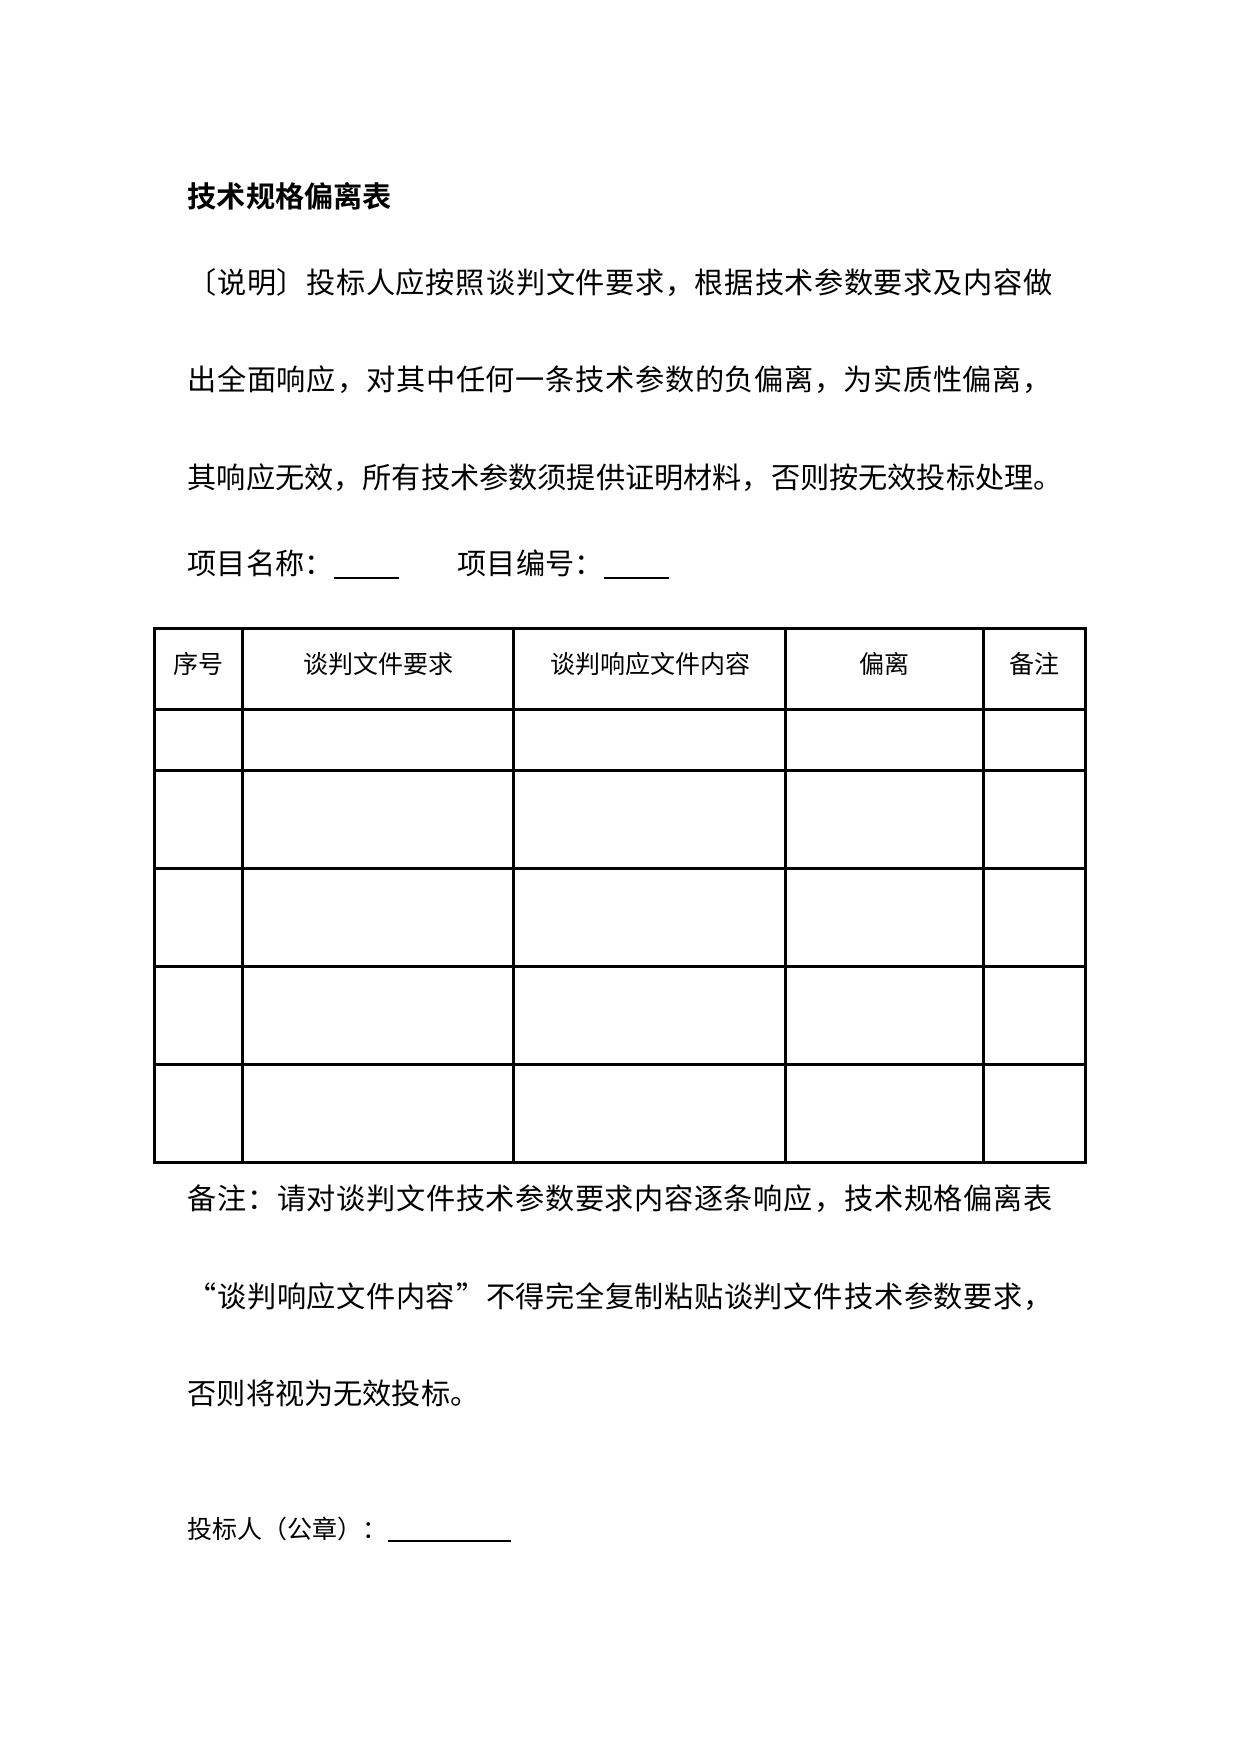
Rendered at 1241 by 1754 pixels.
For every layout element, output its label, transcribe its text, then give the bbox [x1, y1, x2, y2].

table_cell [156, 968, 241, 1063]
table_cell [985, 772, 1084, 867]
table_cell [156, 772, 241, 867]
text 项目名称： 项目编号： [187, 529, 1053, 594]
text 技术规格偏离表 [187, 162, 1053, 227]
table_cell [787, 870, 982, 965]
table_cell [787, 968, 982, 1063]
table_cell [244, 1066, 512, 1161]
table_cell [244, 870, 512, 965]
table_cell [515, 870, 784, 965]
text 投标人（公章）： [187, 1495, 1053, 1560]
table_cell [985, 1066, 1084, 1161]
table_cell [985, 870, 1084, 965]
table_cell [985, 711, 1084, 769]
table_header 谈判响应文件内容 [515, 630, 784, 707]
table_header 备注 [985, 630, 1084, 707]
table_cell [787, 772, 982, 867]
table_cell [156, 711, 241, 769]
table_cell [515, 772, 784, 867]
table_cell [156, 870, 241, 965]
table_header 谈判文件要求 [244, 630, 512, 707]
text 〔说明〕投标人应按照谈判文件要求，根据技术参数要求及内容做出全面响应，对其中任何一条技术参数的负偏离，为实质性偏离，其响应无效，所有技术参数须提供证明材料，否则按无效投标处理。 [187, 248, 1053, 508]
text 备注：请对谈判文件技术参数要求内容逐条响应，技术规格偏离表“谈判响应文件内容”不得完全复制粘贴谈判文件技术参数要求，否则将视为无效投标。 [187, 1164, 1053, 1424]
table_cell [787, 711, 982, 769]
table_header 偏离 [787, 630, 982, 707]
table_cell [244, 772, 512, 867]
table_cell [515, 1066, 784, 1161]
table_cell [244, 711, 512, 769]
table_cell [515, 711, 784, 769]
table_cell [156, 1066, 241, 1161]
table_cell [244, 968, 512, 1063]
table_cell [787, 1066, 982, 1161]
table_header 序号 [156, 630, 241, 707]
table_cell [985, 968, 1084, 1063]
table_cell [515, 968, 784, 1063]
